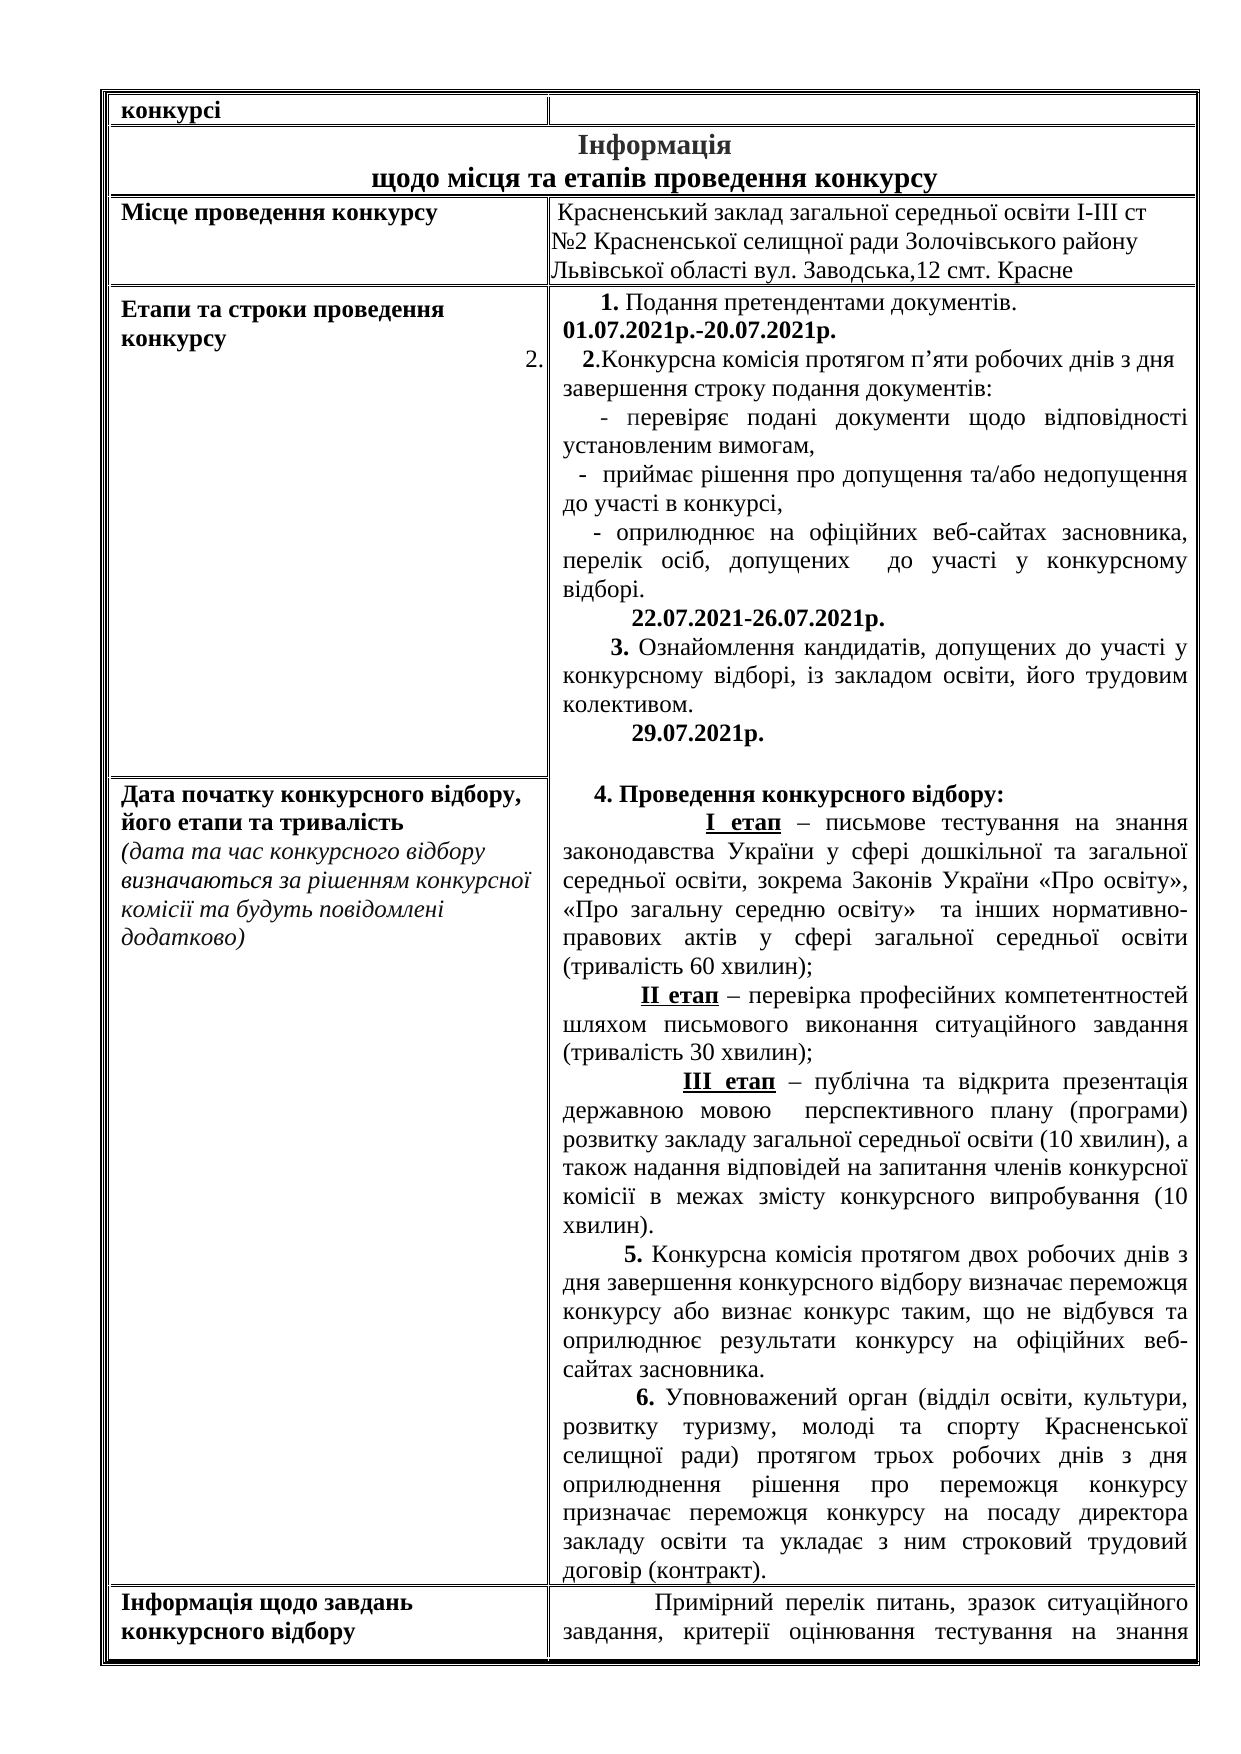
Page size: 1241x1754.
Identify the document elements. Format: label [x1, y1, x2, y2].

table_cell [107, 95, 1196, 1659]
